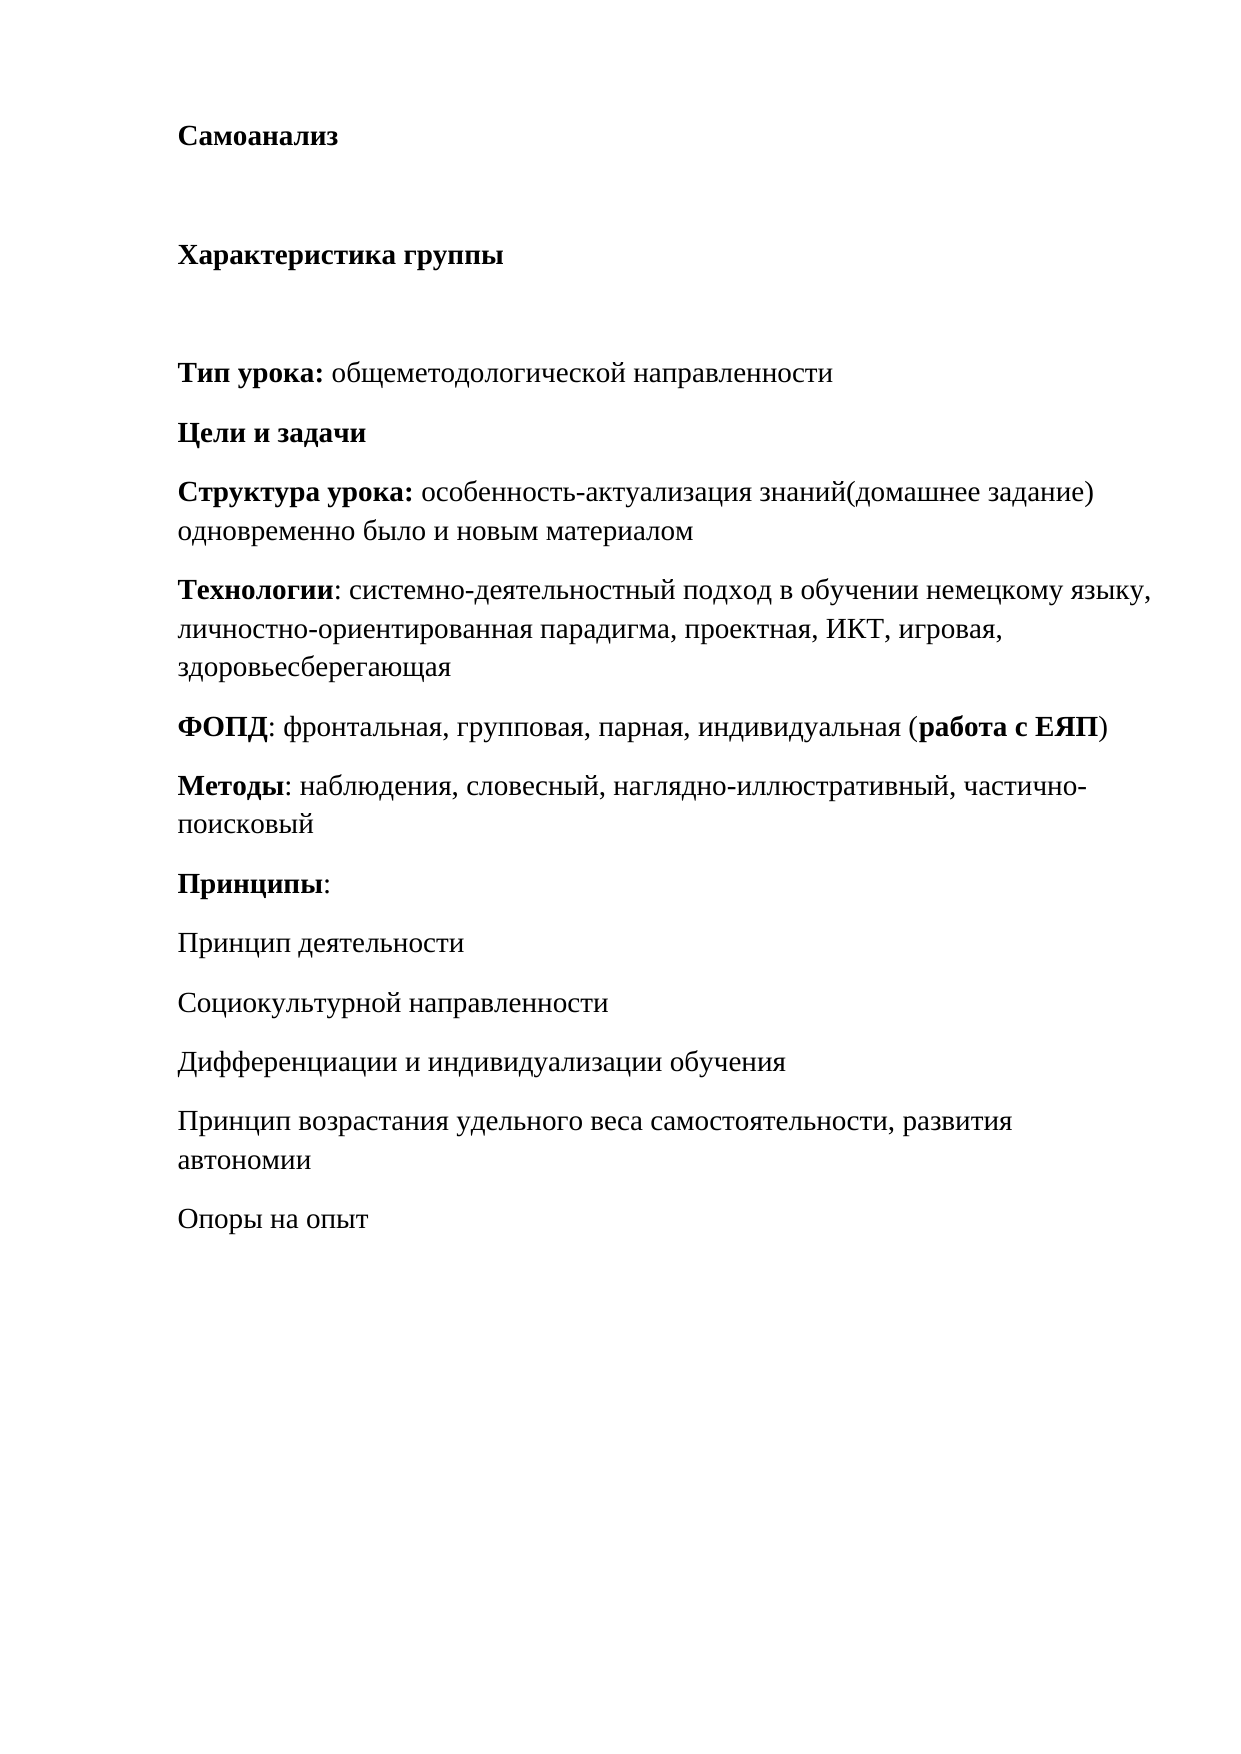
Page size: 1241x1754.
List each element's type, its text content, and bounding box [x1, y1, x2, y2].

text Технологии: системно-деятельностный подход в обучении немецкому языку, личностно-ориентированная парадигма, проектная, ИКТ, игровая, здоровьесберегающая [177, 572, 1152, 683]
text Опоры на опыт [177, 1201, 1152, 1235]
text Тип урока: общеметодологической направленности [177, 356, 1152, 389]
text Принципы: [177, 866, 1152, 899]
text Цели и задачи [177, 415, 1152, 448]
text Социокультурной направленности [177, 985, 1152, 1018]
text ФОПД: фронтальная, групповая, парная, индивидуальная (работа с ЕЯП) [177, 709, 1152, 742]
text Дифференциации и индивидуализации обучения [177, 1044, 1152, 1078]
text Структура урока: особенность-актуализация знаний(домашнее задание) одновременно было и новым материалом [177, 474, 1152, 546]
text Методы: наблюдения, словесный, наглядно-иллюстративный, частично-поисковый [177, 768, 1152, 840]
text Принцип возрастания удельного веса самостоятельности, развития автономии [177, 1103, 1152, 1176]
text Принцип деятельности [177, 925, 1152, 959]
text Самоанализ [177, 118, 1152, 152]
text Характеристика группы [177, 237, 1152, 270]
